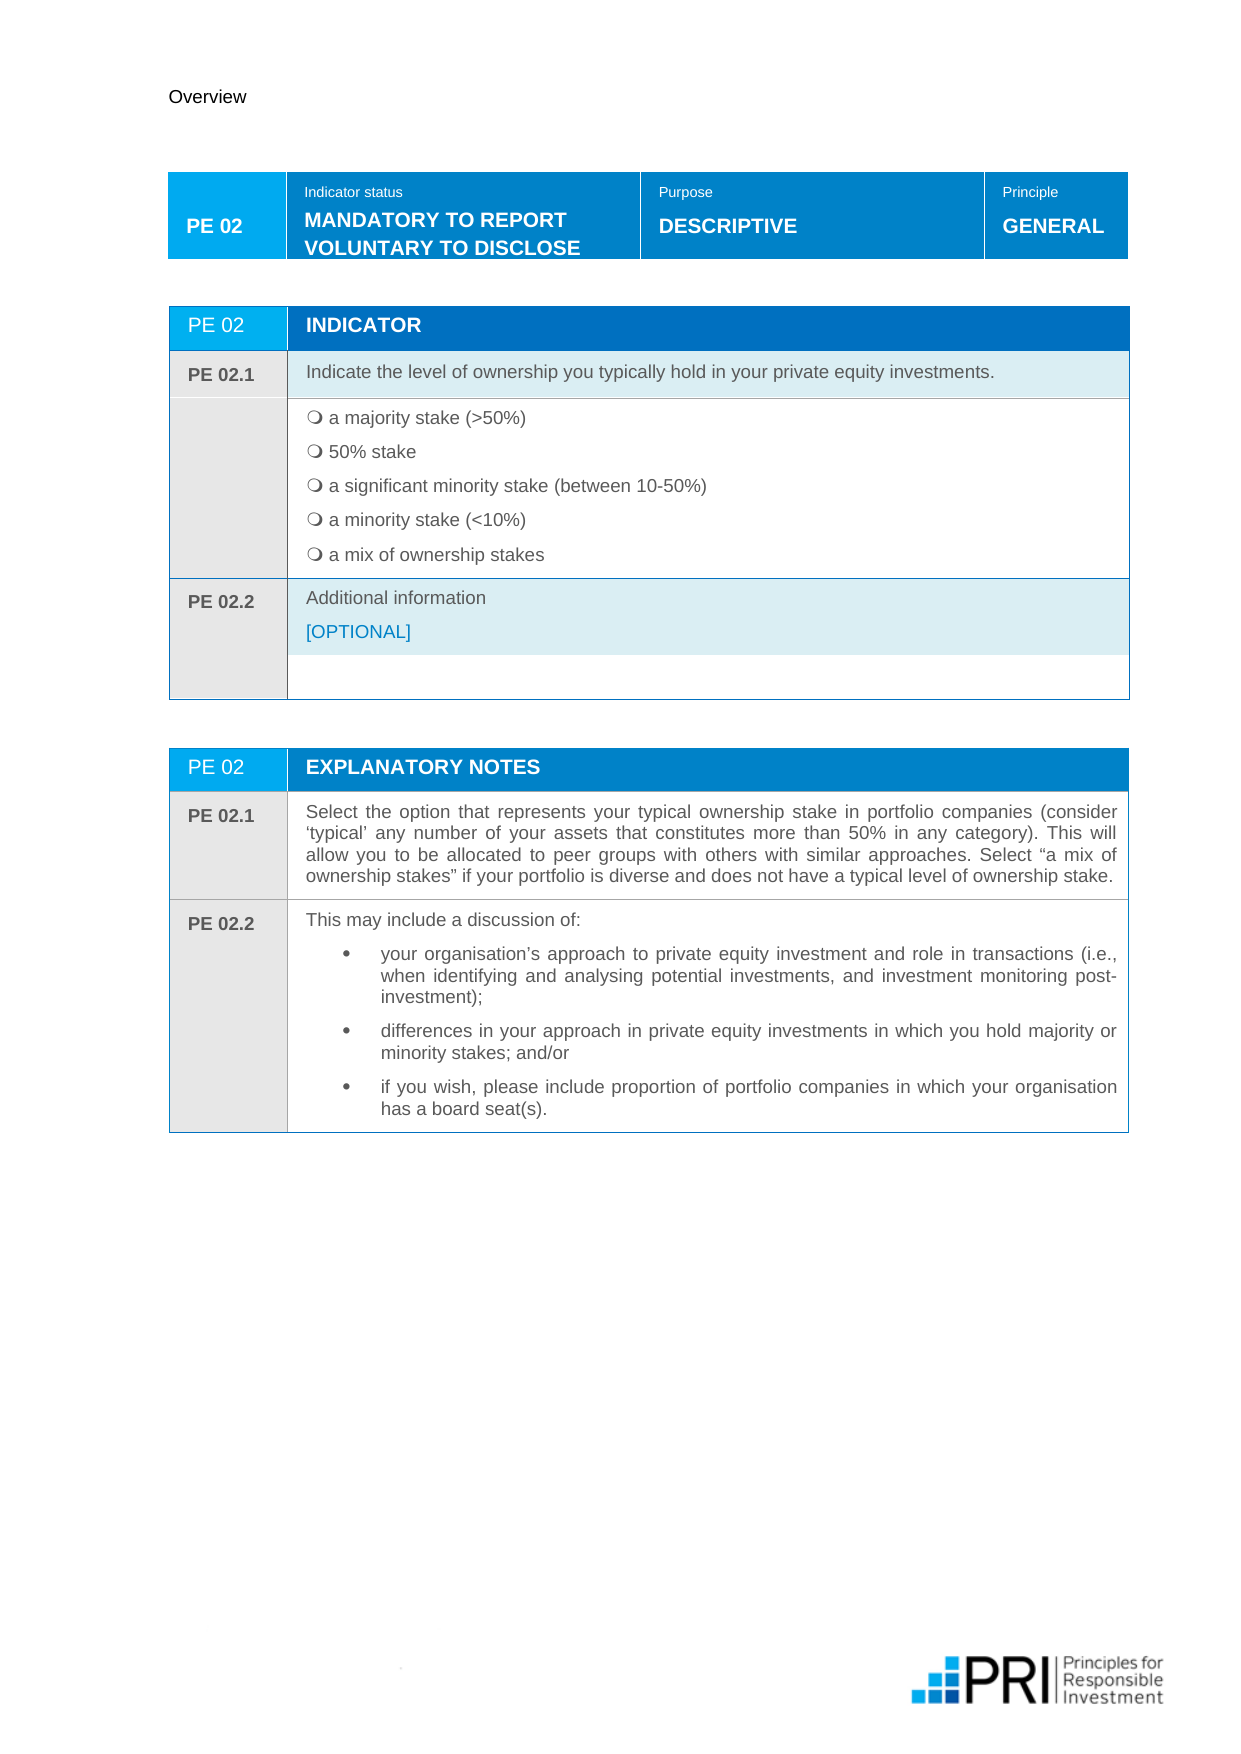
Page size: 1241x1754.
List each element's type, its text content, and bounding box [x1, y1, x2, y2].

table_header [168, 172, 286, 208]
table_cell [170, 398, 287, 578]
table_header Purpose [641, 172, 984, 208]
table_cell PE 02.1 [170, 792, 287, 899]
table_cell PE 02.2 [170, 900, 287, 1132]
table_cell PE 02.2 [170, 579, 287, 698]
table_cell [288, 655, 1129, 698]
table_cell PE 02 [168, 208, 286, 259]
table_cell DESCRIPTIVE [641, 208, 984, 259]
picture [0, 1561, 1241, 1754]
table_header Indicator status [287, 172, 640, 208]
table_cell GENERAL [985, 208, 1128, 259]
table_cell Select the option that represents your typical ownership stake in portfolio companies (consider ‘typical’ any number of your assets that constitutes more than 50% in any category). This will allow you to be allocated to peer groups with others with similar approaches. Select “a mix of ownership stakes” if your portfolio is diverse and does not have a typical level of ownership stake. [288, 792, 1128, 899]
table_header EXPLANATORY NOTES [288, 749, 1128, 791]
table_cell Indicate the level of ownership you typically hold in your private equity investments. [288, 351, 1129, 397]
table_cell PE 02.1 [170, 351, 287, 397]
table_header Principle [985, 172, 1128, 208]
table_cell This may include a discussion of: your organisation’s approach to private equity investment and role in transactions (i.e., when identifying and analysing potential investments, and investment monitoring post-investment); differences in your approach in private equity investments in which you hold majority or minority stakes; and/or if you wish, please include proportion of portfolio companies in which your organisation has a board seat(s). [288, 900, 1128, 1132]
table_header PE 02 [170, 307, 287, 350]
table_cell MANDATORY TO REPORT VOLUNTARY TO DISCLOSE [287, 208, 640, 259]
picture [405, 624, 409, 639]
table_header PE 02 [170, 749, 287, 791]
table_cell a majority stake (>50%) 50% stake a significant minority stake (between 10-50%) a minority stake (<10%) a mix of ownership stakes [288, 399, 1129, 578]
table_header INDICATOR [288, 307, 1129, 350]
table_cell Additional information [Optional] [288, 579, 1129, 655]
